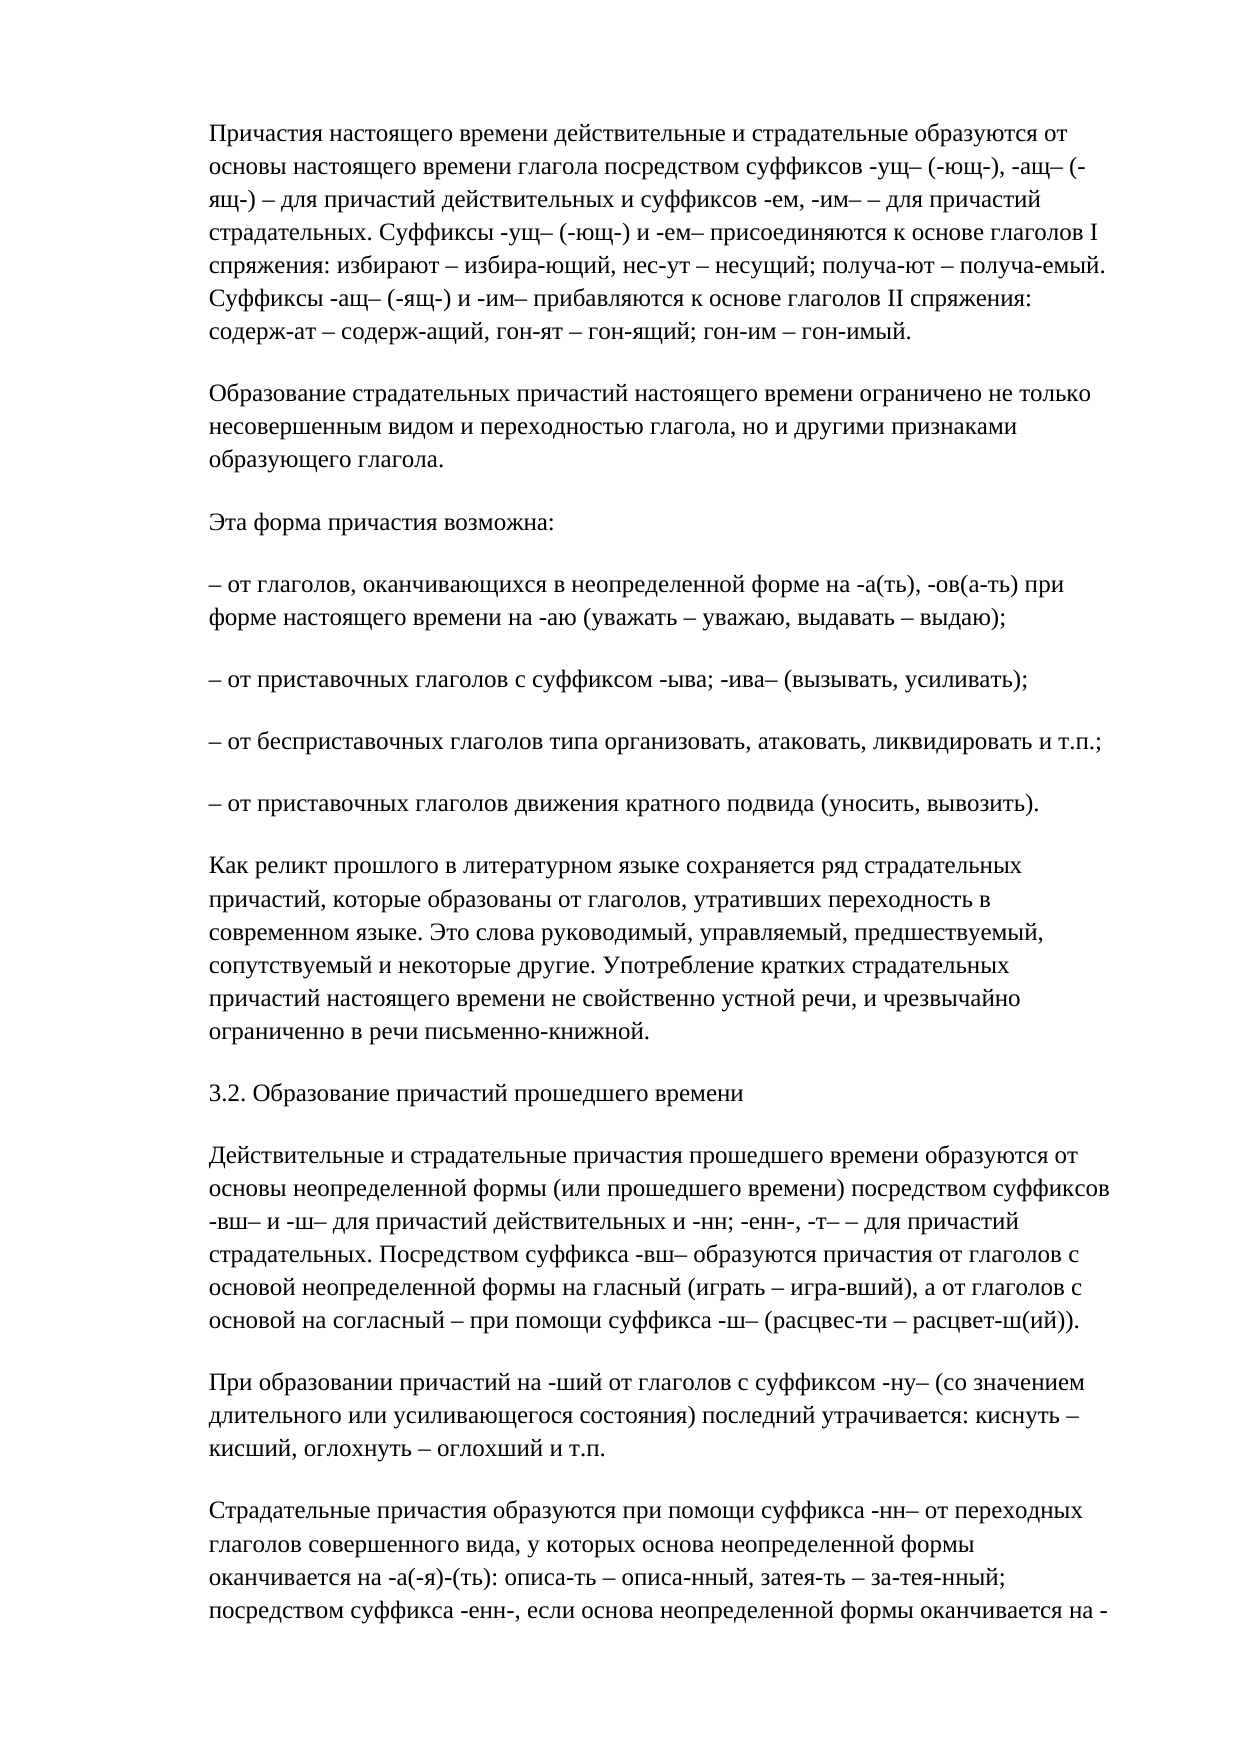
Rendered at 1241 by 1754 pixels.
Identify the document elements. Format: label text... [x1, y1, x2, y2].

text Причастия настоящего времени действительные и страдательные образуются от основы настоящего времени глагола посредством суффиксов -ущ– (-ющ-), -ащ– (-ящ-) – для причастий действительных и суффиксов -ем, -им– – для причастий страдательных. Суффиксы -ущ– (-ющ-) и -ем– присоединяются к основе глаголов I спряжения: избирают – избира-ющий, нес-ут – несущий; получа-ют – получа-емый. Суффиксы -ащ– (-ящ-) и -им– прибавляются к основе глаголов II спряжения: содерж-ат – содерж-ащий, гон-ят – гон-ящий; гон-им – гон-имый. [208, 118, 1120, 345]
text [208, 1496, 1120, 1623]
text Как реликт прошлого в литературном языке сохраняется ряд страдательных причастий, которые образованы от глаголов, утративших переходность в современном языке. Это слова руководимый, управляемый, предшествуемый, сопутствуемый и некоторые другие. Употребление кратких страдательных причастий настоящего времени не свойственно устной речи, и чрезвычайно ограниченно в речи письменно-книжной. [208, 851, 1120, 1044]
text – от приставочных глаголов движения кратного подвида (уносить, вывозить). [208, 788, 1120, 817]
text Образование страдательных причастий настоящего времени ограничено не только несовершенным видом и переходностью глагола, но и другими признаками образующего глагола. [208, 378, 1120, 473]
text – от бесприставочных глаголов типа организовать, атаковать, ликвидировать и т.п.; [208, 726, 1120, 755]
text Эта форма причастия возможна: [208, 507, 1120, 535]
text При образовании причастий на -ший от глаголов с суффиксом -ну– (со значением длительного или усиливающегося состояния) последний утрачивается: киснуть – кисший, оглохнуть – оглохший и т.п. [208, 1367, 1120, 1462]
text – от приставочных глаголов с суффиксом -ыва; -ива– (вызывать, усиливать); [208, 664, 1120, 693]
text 3.2. Образование причастий прошедшего времени [208, 1078, 1120, 1107]
text – от глаголов, оканчивающихся в неопределенной форме на -а(ть), -ов(а-ть) при форме настоящего времени на -аю (уважать – уважаю, выдавать – выдаю); [208, 569, 1120, 631]
text Действительные и страдательные причастия прошедшего времени образуются от основы неопределенной формы (или прошедшего времени) посредством суффиксов -вш– и -ш– для причастий действительных и -нн; -енн-, -т– – для причастий страдательных. Посредством суффикса -вш– образуются причастия от глаголов с основой неопределенной формы на гласный (играть – игра-вший), а от глаголов с основой на согласный – при помощи суффикса -ш– (расцвес-ти – расцвет-ш(ий)). [208, 1140, 1120, 1334]
